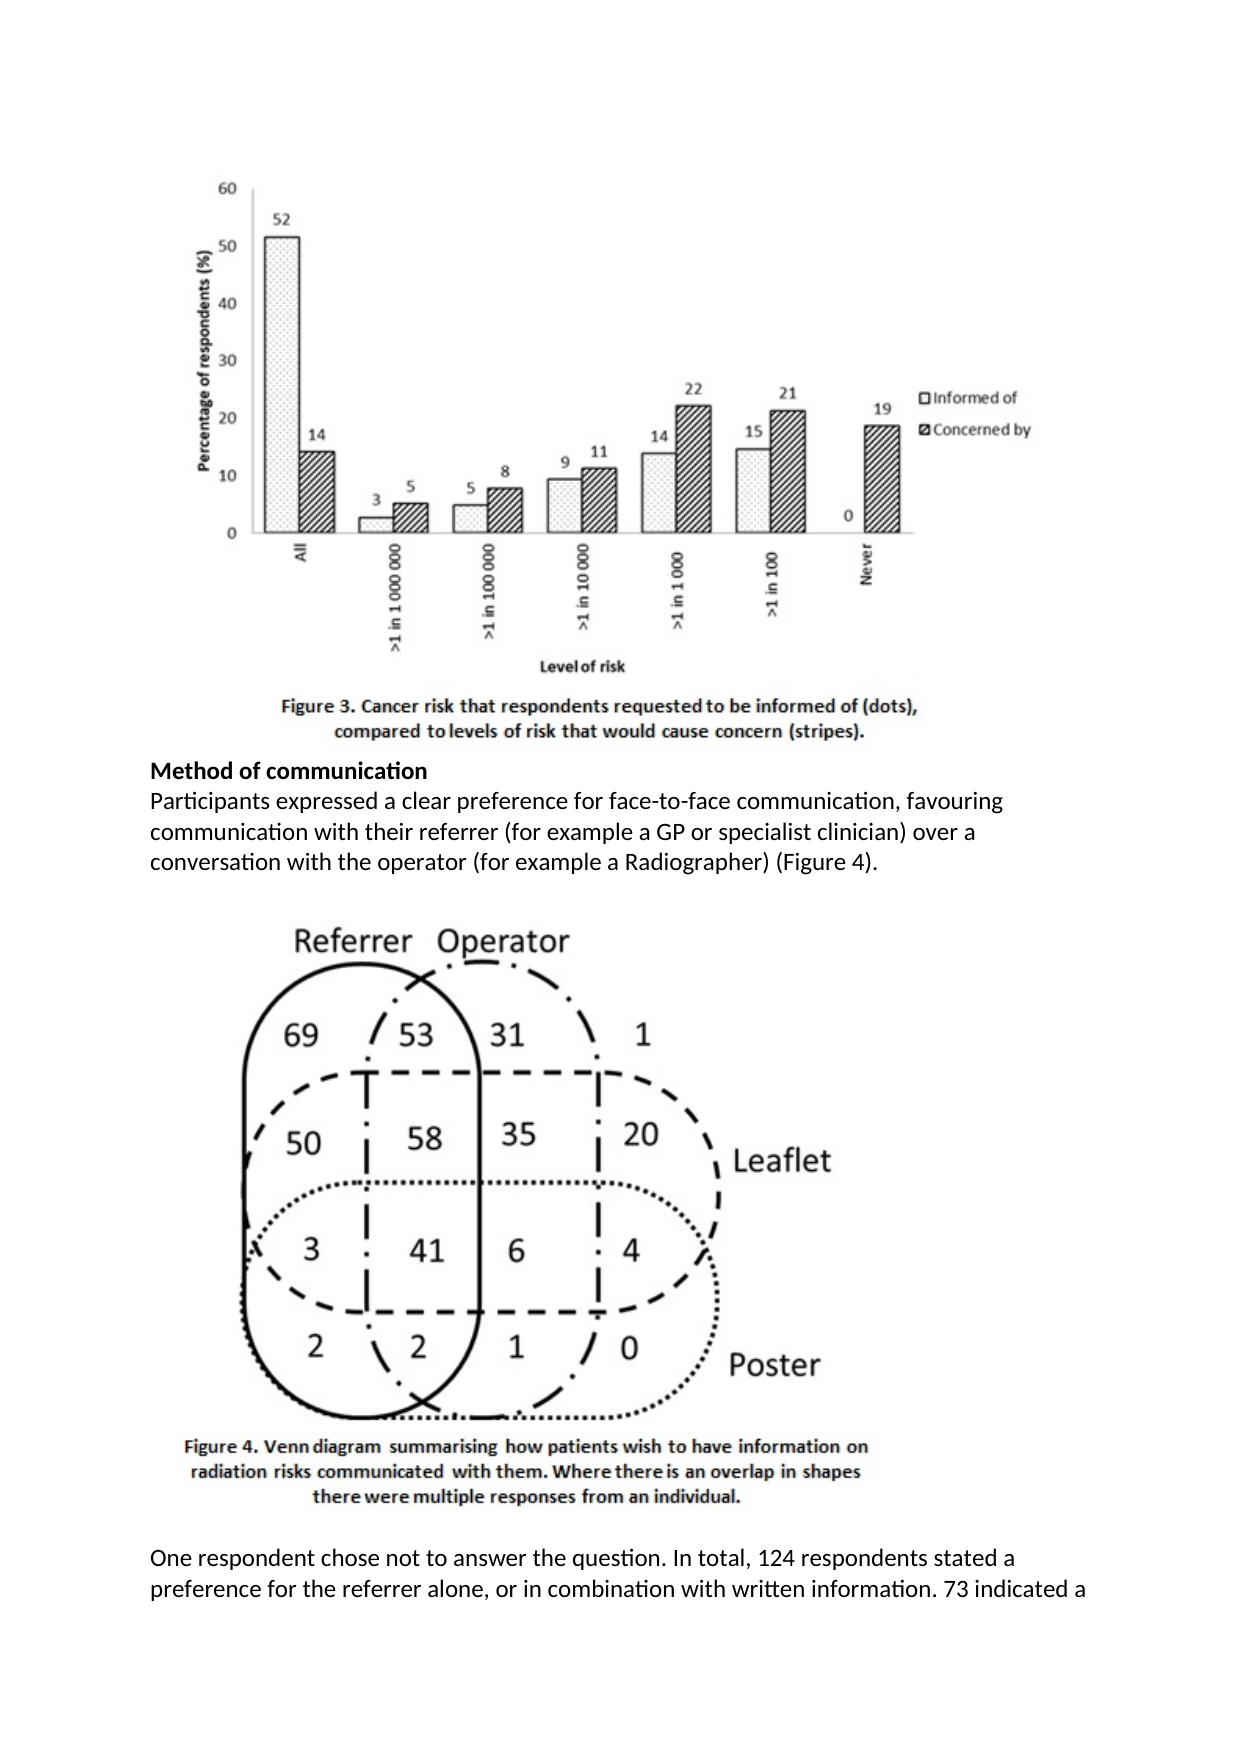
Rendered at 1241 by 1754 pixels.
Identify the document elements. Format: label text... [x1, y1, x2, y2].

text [150, 1543, 1090, 1604]
picture [150, 150, 1049, 755]
picture [150, 907, 1055, 1522]
text Participants expressed a clear preference for face-to-face communication, favouring communication with their referrer (for example a GP or specialist clinician) over a conversation with the operator (for example a Radiographer) (Figure 4). [150, 786, 1090, 877]
